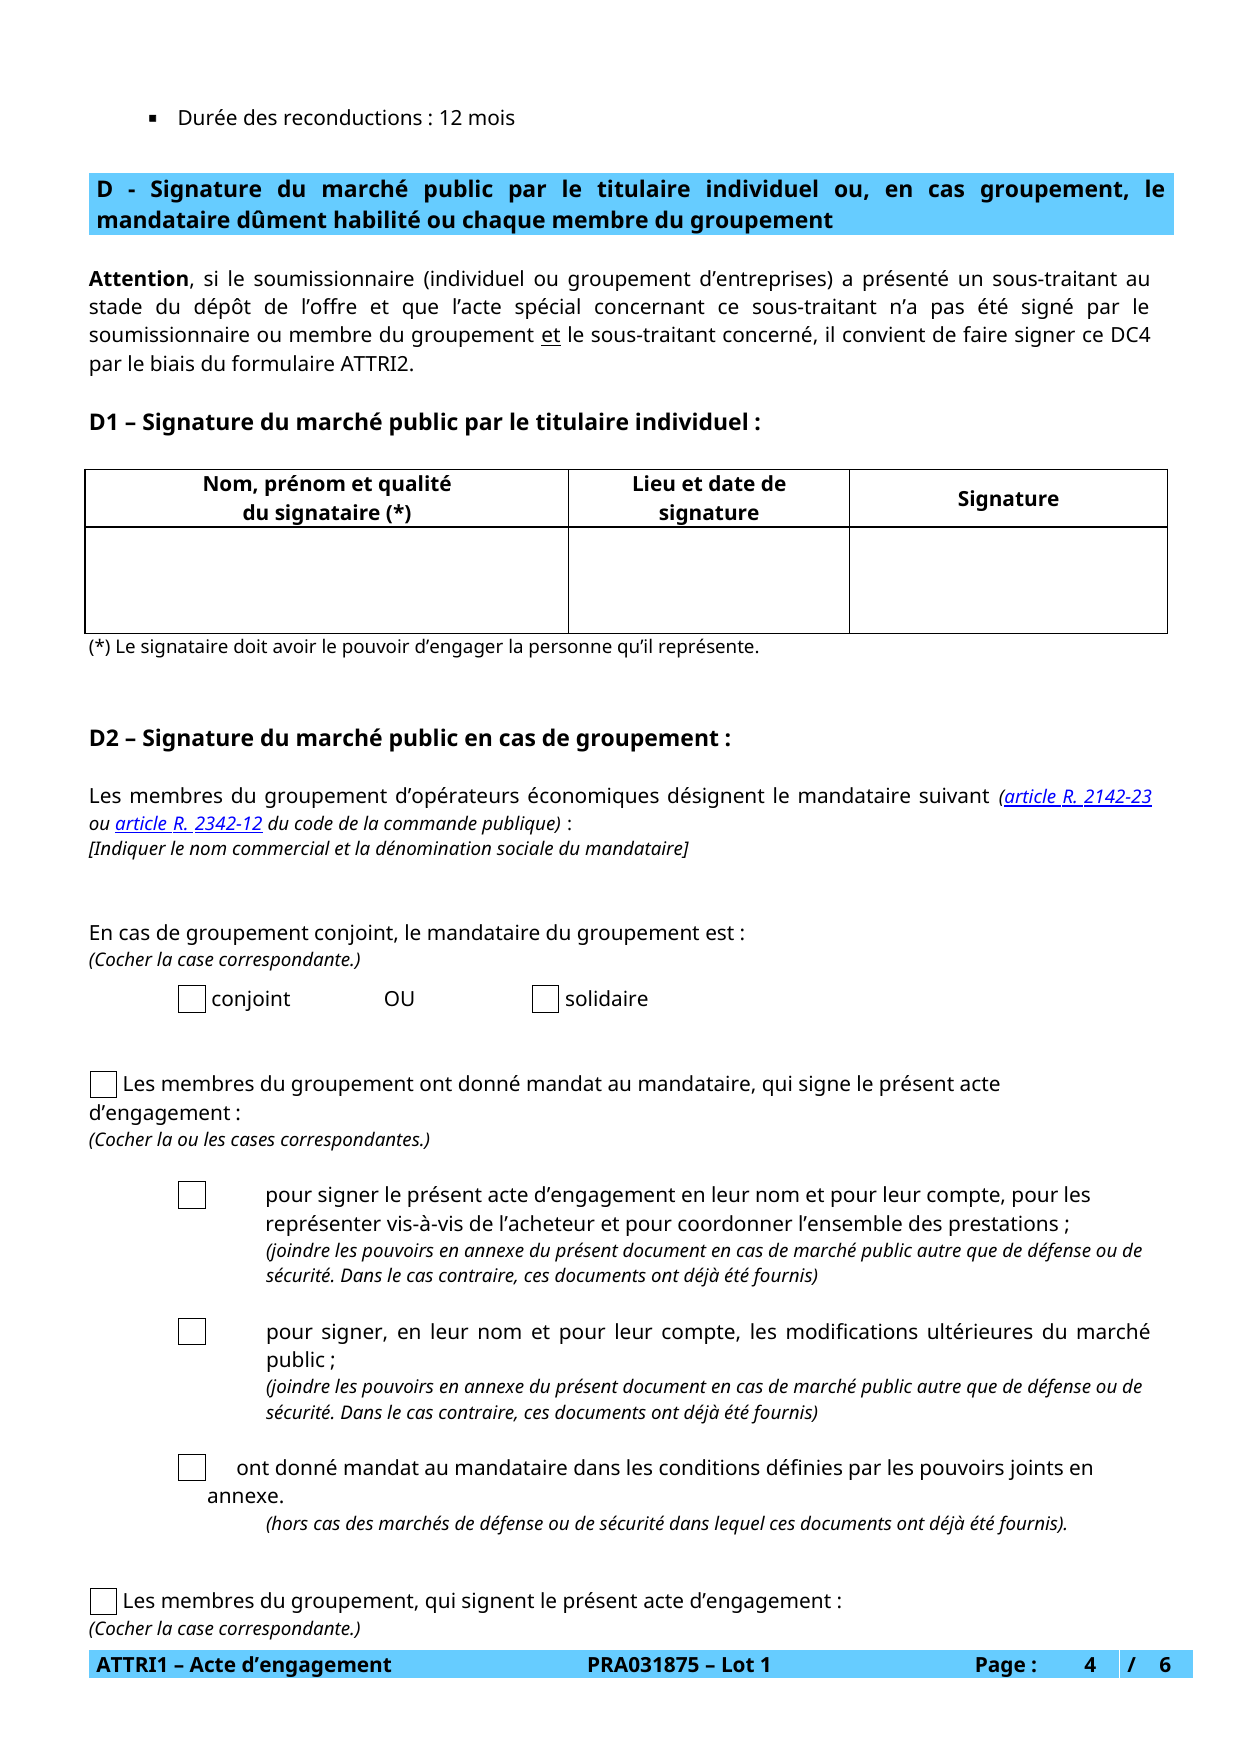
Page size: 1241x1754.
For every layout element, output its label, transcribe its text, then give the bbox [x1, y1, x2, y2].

text (joindre les pouvoirs en annexe du présent document en cas de marché public autre que de défense ou de sécurité. Dans le cas contraire, ces documents ont déjà été fournis) [266, 1237, 1152, 1288]
text En cas de groupement conjoint, le mandataire du groupement est : [89, 918, 1152, 946]
text Les membres du groupement d’opérateurs économiques désignent le mandataire suivant (article R. 2142-23 ou article R. 2342-12 du code de la commande publique) : [89, 781, 1152, 835]
table_cell [86, 528, 568, 633]
text conjoint OU solidaire [89, 984, 1152, 1013]
table_header Nom, prénom et qualité du signataire (*) [86, 470, 568, 526]
text [Indiquer le nom commercial et la dénomination sociale du mandataire] [89, 835, 1152, 861]
text pour signer, en leur nom et pour leur compte, les modifications ultérieures du marché public ; [177, 1317, 1152, 1374]
table_cell [850, 528, 1167, 633]
text (Cocher la case correspondante.) [89, 946, 1152, 972]
text D2 – Signature du marché public en cas de groupement : [89, 722, 1152, 753]
text ont donné mandat au mandataire dans les conditions définies par les pouvoirs joints en annexe. [118, 1453, 1152, 1510]
table_header D - Signature du marché public par le titulaire individuel ou, en cas groupement, le mandataire dûment habilité ou chaque membre du groupement [89, 173, 1174, 235]
text Les membres du groupement ont donné mandat au mandataire, qui signe le présent acte d’engagement : [89, 1069, 1152, 1126]
text Les membres du groupement, qui signent le présent acte d’engagement : [89, 1587, 1152, 1615]
text Attention, si le soumissionnaire (individuel ou groupement d’entreprises) a présenté un sous-traitant au stade du dépôt de l’offre et que l’acte spécial concernant ce sous-traitant n’a pas été signé par le soumissionnaire ou membre du groupement et le sous-traitant concerné, il convient de faire signer ce DC4 par le biais du formulaire ATTRI2. [89, 264, 1152, 377]
text (Cocher la case correspondante.) [89, 1615, 1152, 1641]
text pour signer le présent acte d’engagement en leur nom et pour leur compte, pour les représenter vis-à-vis de l’acheteur et pour coordonner l’ensemble des prestations ; [89, 1180, 1152, 1237]
text (Cocher la ou les cases correspondantes.) [89, 1126, 1152, 1152]
text (hors cas des marchés de défense ou de sécurité dans lequel ces documents ont déjà été fournis). [266, 1510, 1152, 1536]
text (joindre les pouvoirs en annexe du présent document en cas de marché public autre que de défense ou de sécurité. Dans le cas contraire, ces documents ont déjà été fournis) [266, 1374, 1152, 1425]
text D1 – Signature du marché public par le titulaire individuel : [89, 406, 1152, 437]
text (*) Le signataire doit avoir le pouvoir d’engager la personne qu’il représente. [89, 634, 1152, 659]
table_header Signature [850, 470, 1167, 526]
table_cell [569, 528, 849, 633]
list Durée des reconductions : 12 mois [148, 103, 1152, 132]
table_header Lieu et date de signature [569, 470, 849, 526]
